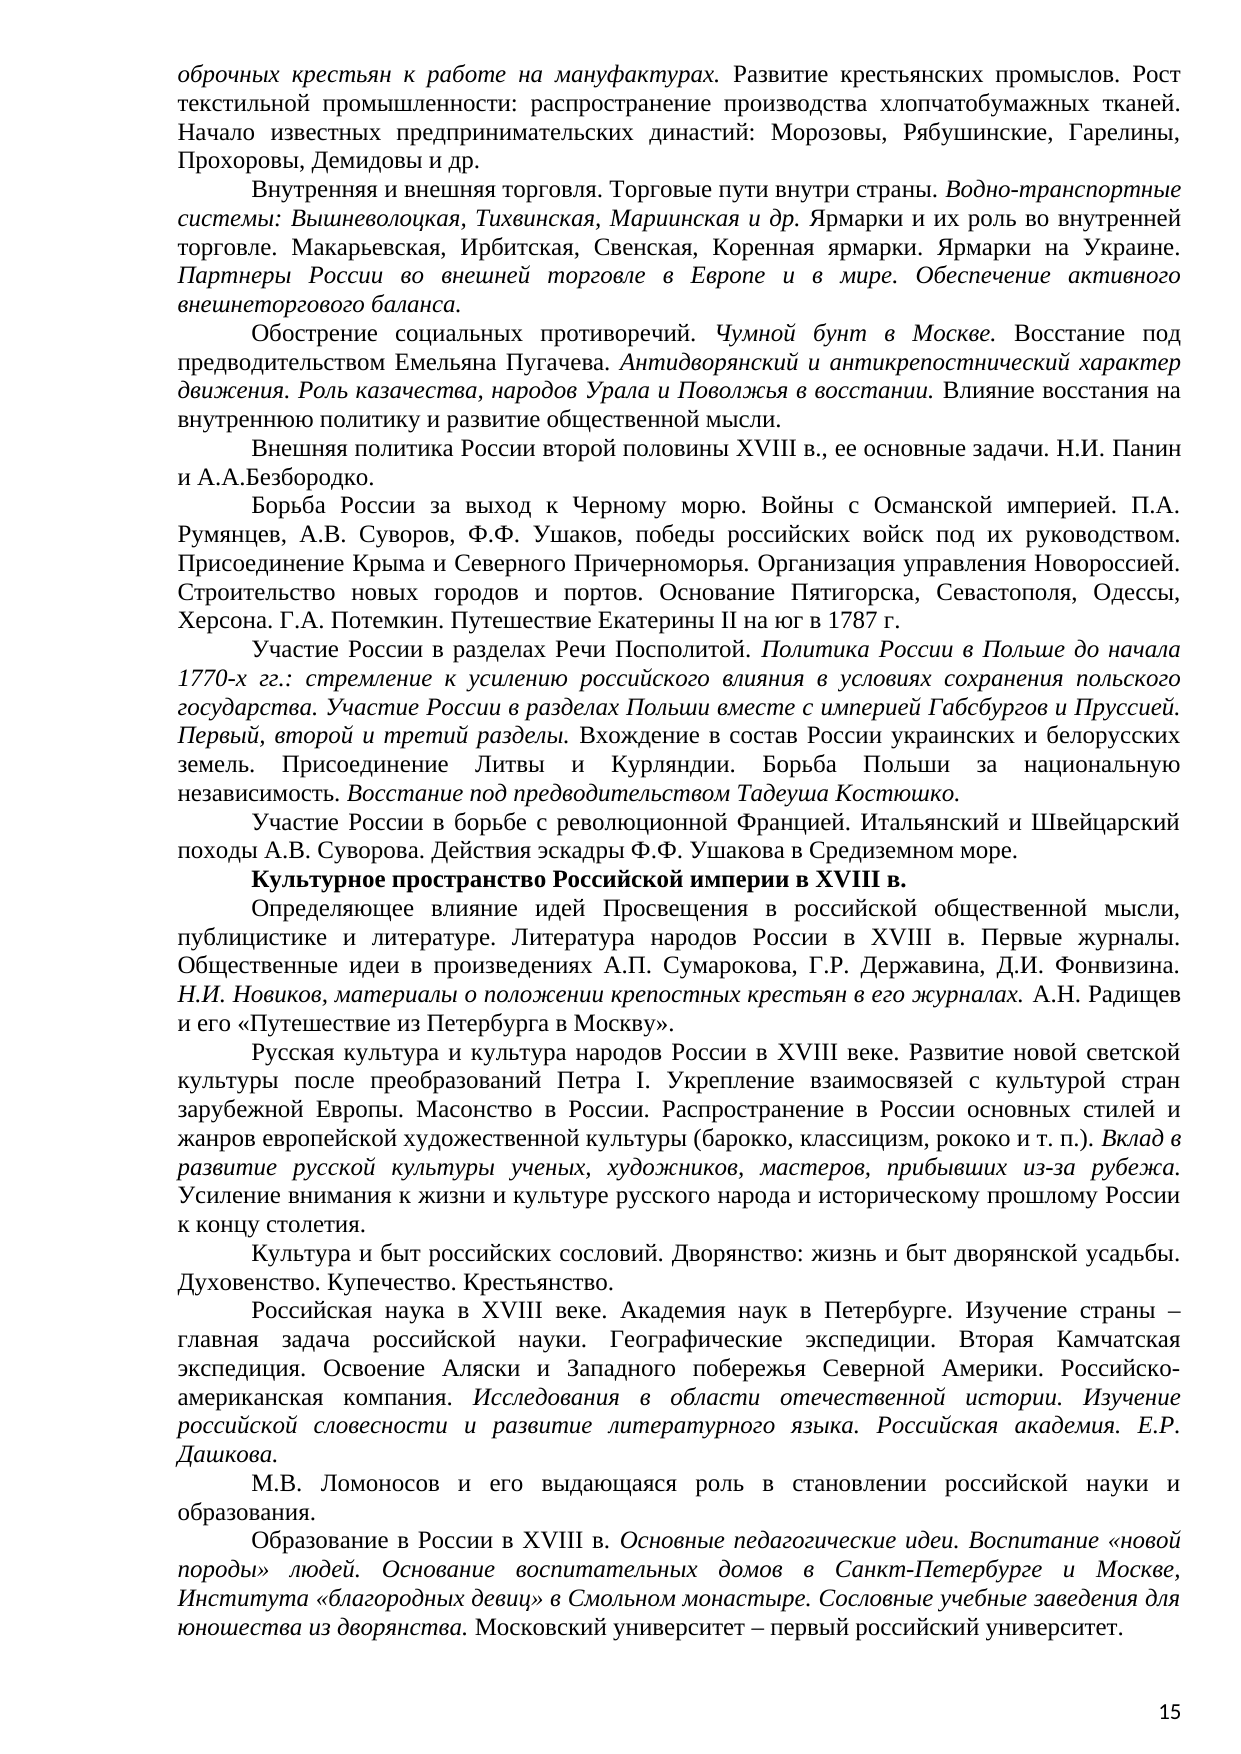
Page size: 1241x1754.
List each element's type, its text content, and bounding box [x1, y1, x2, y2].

text Российская наука в XVIII веке. Академия наук в Петербурге. Изучение страны – главная задача российской науки. Географические экспедиции. Вторая Камчатская экспедиция. Освоение Аляски и Западного побережья Северной Америки. Российско-американская компания. Исследования в области отечественной истории. Изучение российской словесности и развитие литературного языка. Российская академия. Е.Р. Дашкова. [177, 1295, 1181, 1468]
text Определяющее влияние идей Просвещения в российской общественной мысли, публицистике и литературе. Литература народов России в XVIII в. Первые журналы. Общественные идеи в произведениях А.П. Сумарокова, Г.Р. Державина, Д.И. Фонвизина. Н.И. Новиков, материалы о положении крепостных крестьян в его журналах. А.Н. Радищев и его «Путешествие из Петербурга в Москву». [177, 893, 1181, 1037]
text Образование в России в XVIII в. Основные педагогические идеи. Воспитание «новой породы» людей. Основание воспитательных домов в Санкт-Петербурге и Москве, Института «благородных девиц» в Смольном монастыре. Сословные учебные заведения для юношества из дворянства. Московский университет – первый российский университет. [177, 1525, 1181, 1640]
text Борьба России за выход к Черному морю. Войны с Османской империей. П.А. Румянцев, А.В. Суворов, Ф.Ф. Ушаков, победы российских войск под их руководством. Присоединение Крыма и Северного Причерноморья. Организация управления Новороссией. Строительство новых городов и портов. Основание Пятигорска, Севастополя, Одессы, Херсона. Г.А. Потемкин. Путешествие Екатерины II на юг в 1787 г. [177, 490, 1181, 634]
text Участие России в борьбе с революционной Францией. Итальянский и Швейцарский походы А.В. Суворова. Действия эскадры Ф.Ф. Ушакова в Средиземном море. [177, 807, 1181, 864]
text Внешняя политика России второй половины XVIII в., ее основные задачи. Н.И. Панин и А.А.Безбородко. [177, 433, 1181, 490]
text Русская культура и культура народов России в XVIII веке. Развитие новой светской культуры после преобразований Петра I. Укрепление взаимосвязей с культурой стран зарубежной Европы. Масонство в России. Распространение в России основных стилей и жанров европейской художественной культуры (барокко, классицизм, рококо и т. п.). Вклад в развитие русской культуры ученых, художников, мастеров, прибывших из-за рубежа. Усиление внимания к жизни и культуре русского народа и историческому прошлому России к концу столетия. [177, 1037, 1181, 1238]
text Обострение социальных противоречий. Чумной бунт в Москве. Восстание под предводительством Емельяна Пугачева. Антидворянский и антикрепостнический характер движения. Роль казачества, народов Урала и Поволжья в восстании. Влияние восстания на внутреннюю политику и развитие общественной мысли. [177, 318, 1181, 433]
text Участие России в разделах Речи Посполитой. Политика России в Польше до начала 1770-х гг.: стремление к усилению российского влияния в условиях сохранения польского государства. Участие России в разделах Польши вместе с империей Габсбургов и Пруссией. Первый, второй и третий разделы. Вхождение в состав России украинских и белорусских земель. Присоединение Литвы и Курляндии. Борьба Польши за национальную независимость. Восстание под предводительством Тадеуша Костюшко. [177, 634, 1181, 807]
text Культура и быт российских сословий. Дворянство: жизнь и быт дворянской усадьбы. Духовенство. Купечество. Крестьянство. [177, 1238, 1181, 1295]
text М.В. Ломоносов и его выдающаяся роль в становлении российской науки и образования. [177, 1468, 1181, 1525]
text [177, 59, 1181, 174]
text Внутренняя и внешняя торговля. Торговые пути внутри страны. Водно-транспортные системы: Вышневолоцкая, Тихвинская, Мариинская и др. Ярмарки и их роль во внутренней торговле. Макарьевская, Ирбитская, Свенская, Коренная ярмарки. Ярмарки на Украине. Партнеры России во внешней торговле в Европе и в мире. Обеспечение активного внешнеторгового баланса. [177, 174, 1181, 318]
text Культурное пространство Российской империи в XVIII в. [177, 864, 1181, 893]
